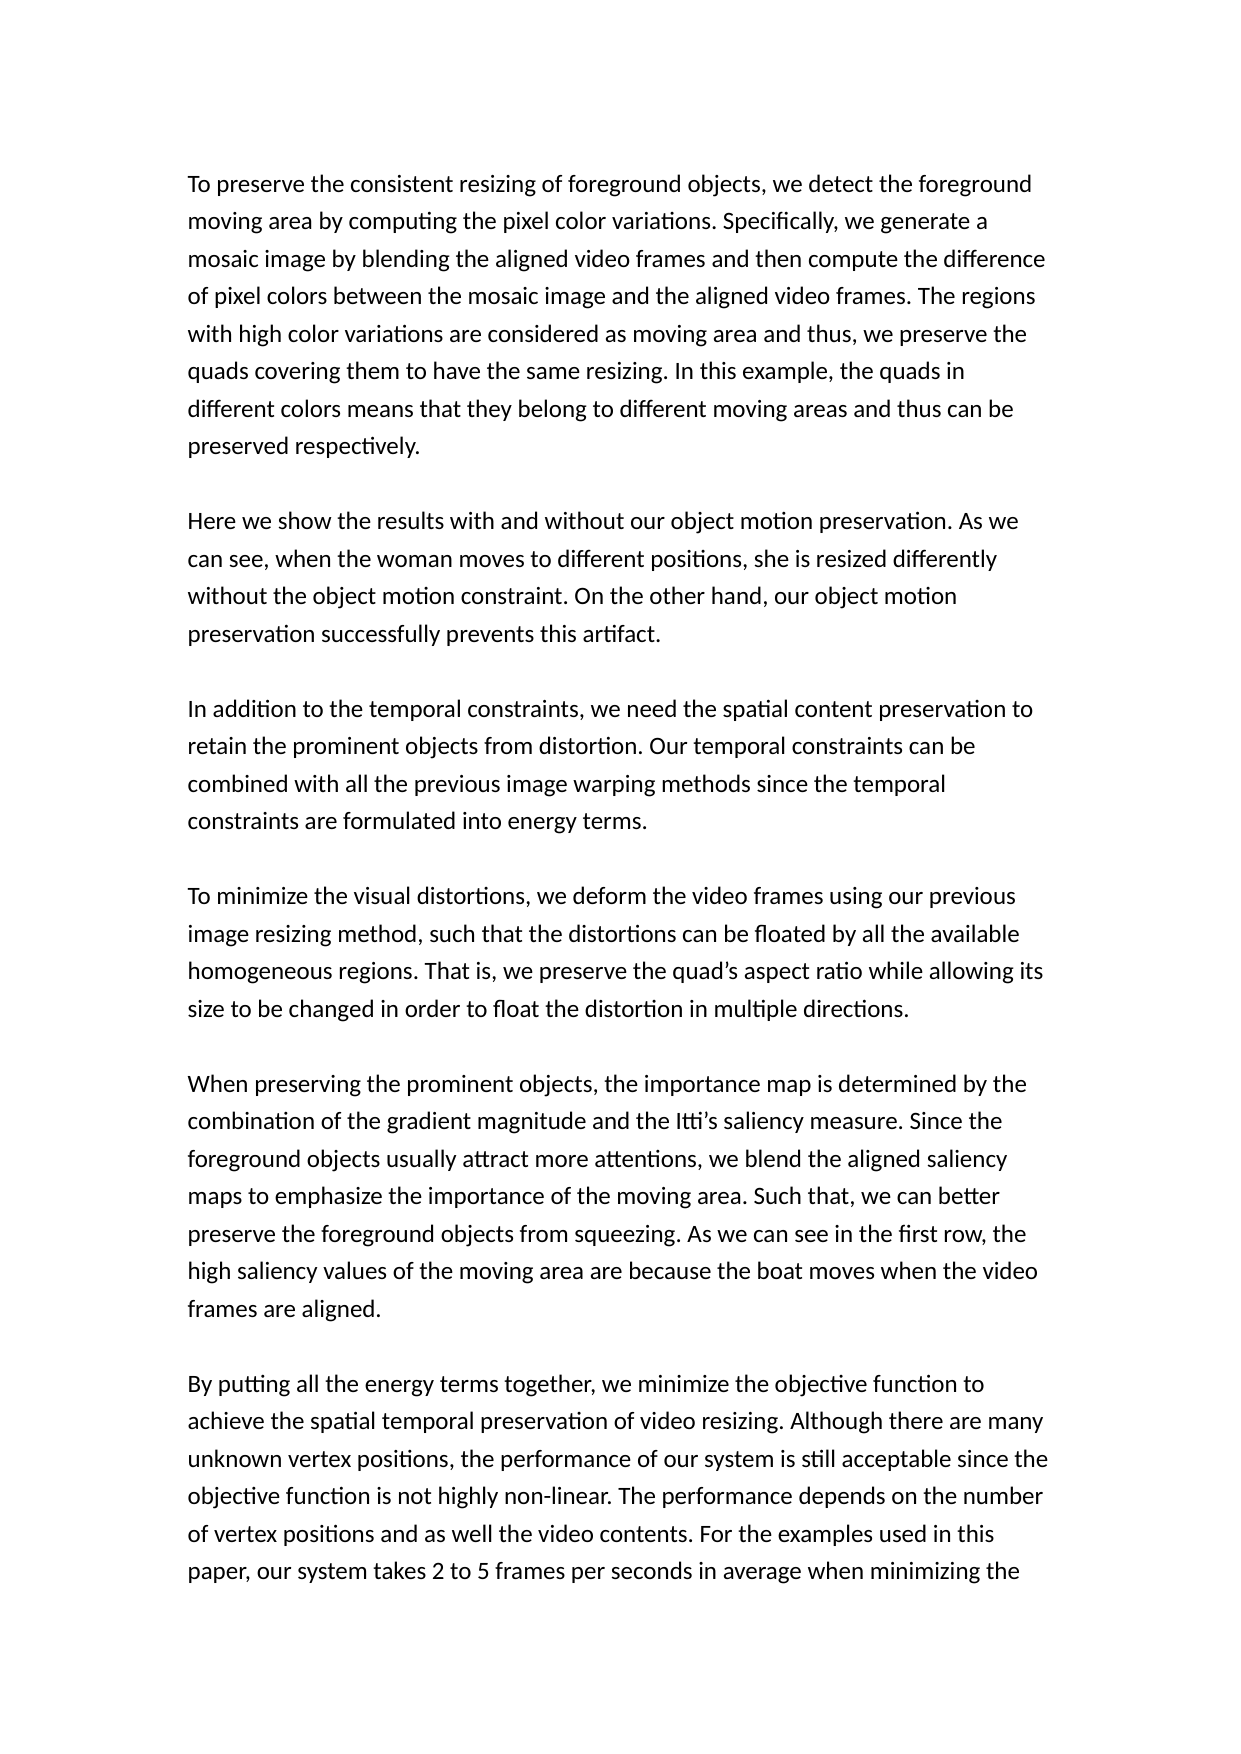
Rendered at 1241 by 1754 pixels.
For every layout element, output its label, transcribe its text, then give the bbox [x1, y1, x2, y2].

text In addition to the temporal constraints, we need the spatial content preservation to retain the prominent objects from distortion. Our temporal constraints can be combined with all the previous image warping methods since the temporal constraints are formulated into energy terms. [187, 689, 1053, 839]
text When preserving the prominent objects, the importance map is determined by the combination of the gradient magnitude and the Itti’s saliency measure. Since the foreground objects usually attract more attentions, we blend the aligned saliency maps to emphasize the importance of the moving area. Such that, we can better preserve the foreground objects from squeezing. As we can see in the first row, the high saliency values of the moving area are because the boat moves when the video frames are aligned. [187, 1064, 1053, 1327]
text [187, 1364, 1053, 1589]
text To minimize the visual distortions, we deform the video frames using our previous image resizing method, such that the distortions can be floated by all the available homogeneous regions. That is, we preserve the quad’s aspect ratio while allowing its size to be changed in order to float the distortion in multiple directions. [187, 877, 1053, 1027]
text Here we show the results with and without our object motion preservation. As we can see, when the woman moves to different positions, she is resized differently without the object motion constraint. On the other hand, our object motion preservation successfully prevents this artifact. [187, 502, 1053, 652]
text To preserve the consistent resizing of foreground objects, we detect the foreground moving area by computing the pixel color variations. Specifically, we generate a mosaic image by blending the aligned video frames and then compute the difference of pixel colors between the mosaic image and the aligned video frames. The regions with high color variations are considered as moving area and thus, we preserve the quads covering them to have the same resizing. In this example, the quads in different colors means that they belong to different moving areas and thus can be preserved respectively. [187, 164, 1053, 464]
